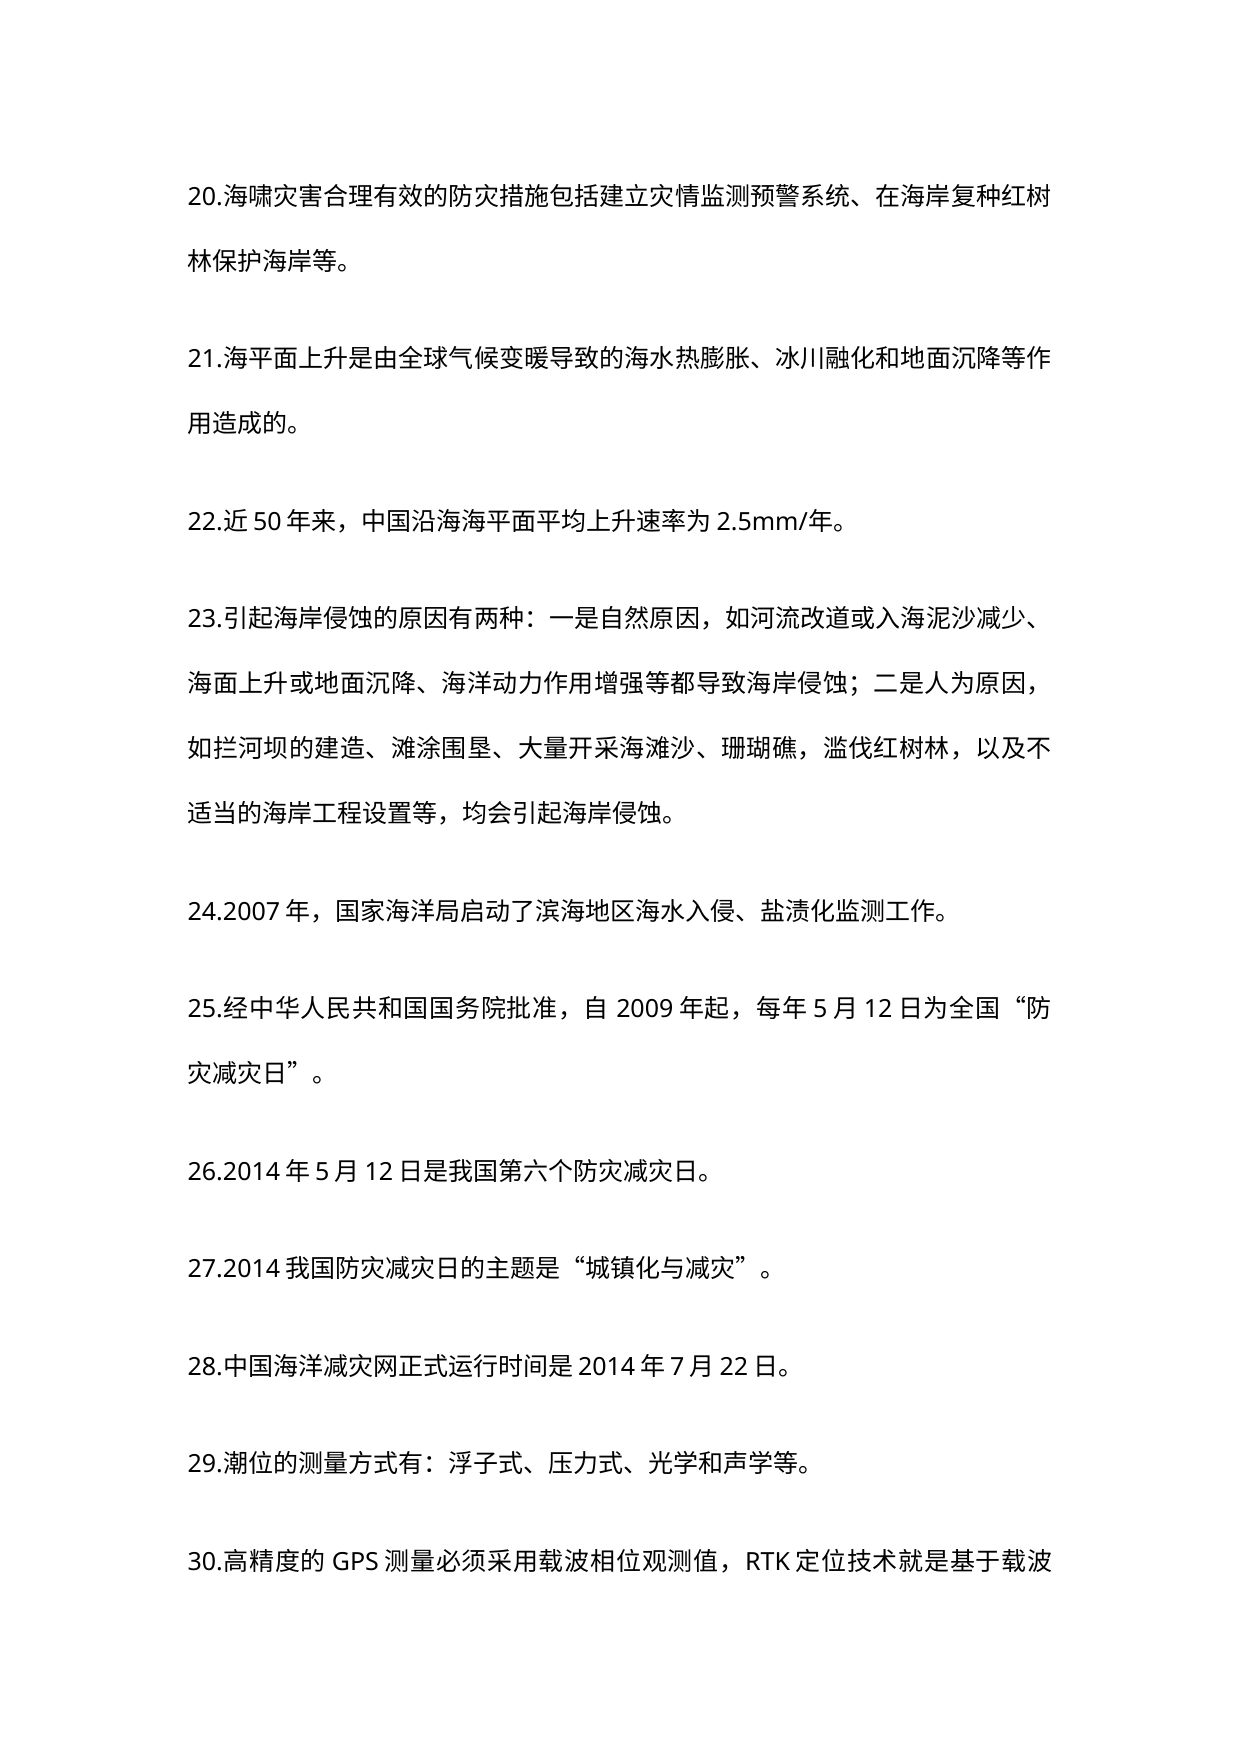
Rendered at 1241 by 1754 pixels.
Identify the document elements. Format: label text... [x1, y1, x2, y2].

list 23.引起海岸侵蚀的原因有两种：一是自然原因，如河流改道或入海泥沙减少、海面上升或地面沉降、海洋动力作用增强等都导致海岸侵蚀；二是人为原因，如拦河坝的建造、滩涂围垦、大量开采海滩沙、珊瑚礁，滥伐红树林，以及不适当的海岸工程设置等，均会引起海岸侵蚀。 [187, 584, 1053, 844]
list 22.近50年来，中国沿海海平面平均上升速率为2.5mm/年。 [187, 487, 1053, 552]
list 24.2007年，国家海洋局启动了滨海地区海水入侵、盐渍化监测工作。 [187, 877, 1053, 942]
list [187, 1527, 1053, 1592]
list 26.2014年5月12日是我国第六个防灾减灾日。 [187, 1137, 1053, 1202]
list 27.2014我国防灾减灾日的主题是“城镇化与减灾”。 [187, 1234, 1053, 1299]
list 29.潮位的测量方式有：浮子式、压力式、光学和声学等。 [187, 1429, 1053, 1494]
list 21.海平面上升是由全球气候变暖导致的海水热膨胀、冰川融化和地面沉降等作用造成的。 [187, 324, 1053, 454]
list 25.经中华人民共和国国务院批准，自2009年起，每年5月12日为全国“防灾减灾日”。 [187, 974, 1053, 1104]
list 20.海啸灾害合理有效的防灾措施包括建立灾情监测预警系统、在海岸复种红树林保护海岸等。 [187, 162, 1053, 292]
list 28.中国海洋减灾网正式运行时间是2014年7月22日。 [187, 1332, 1053, 1397]
